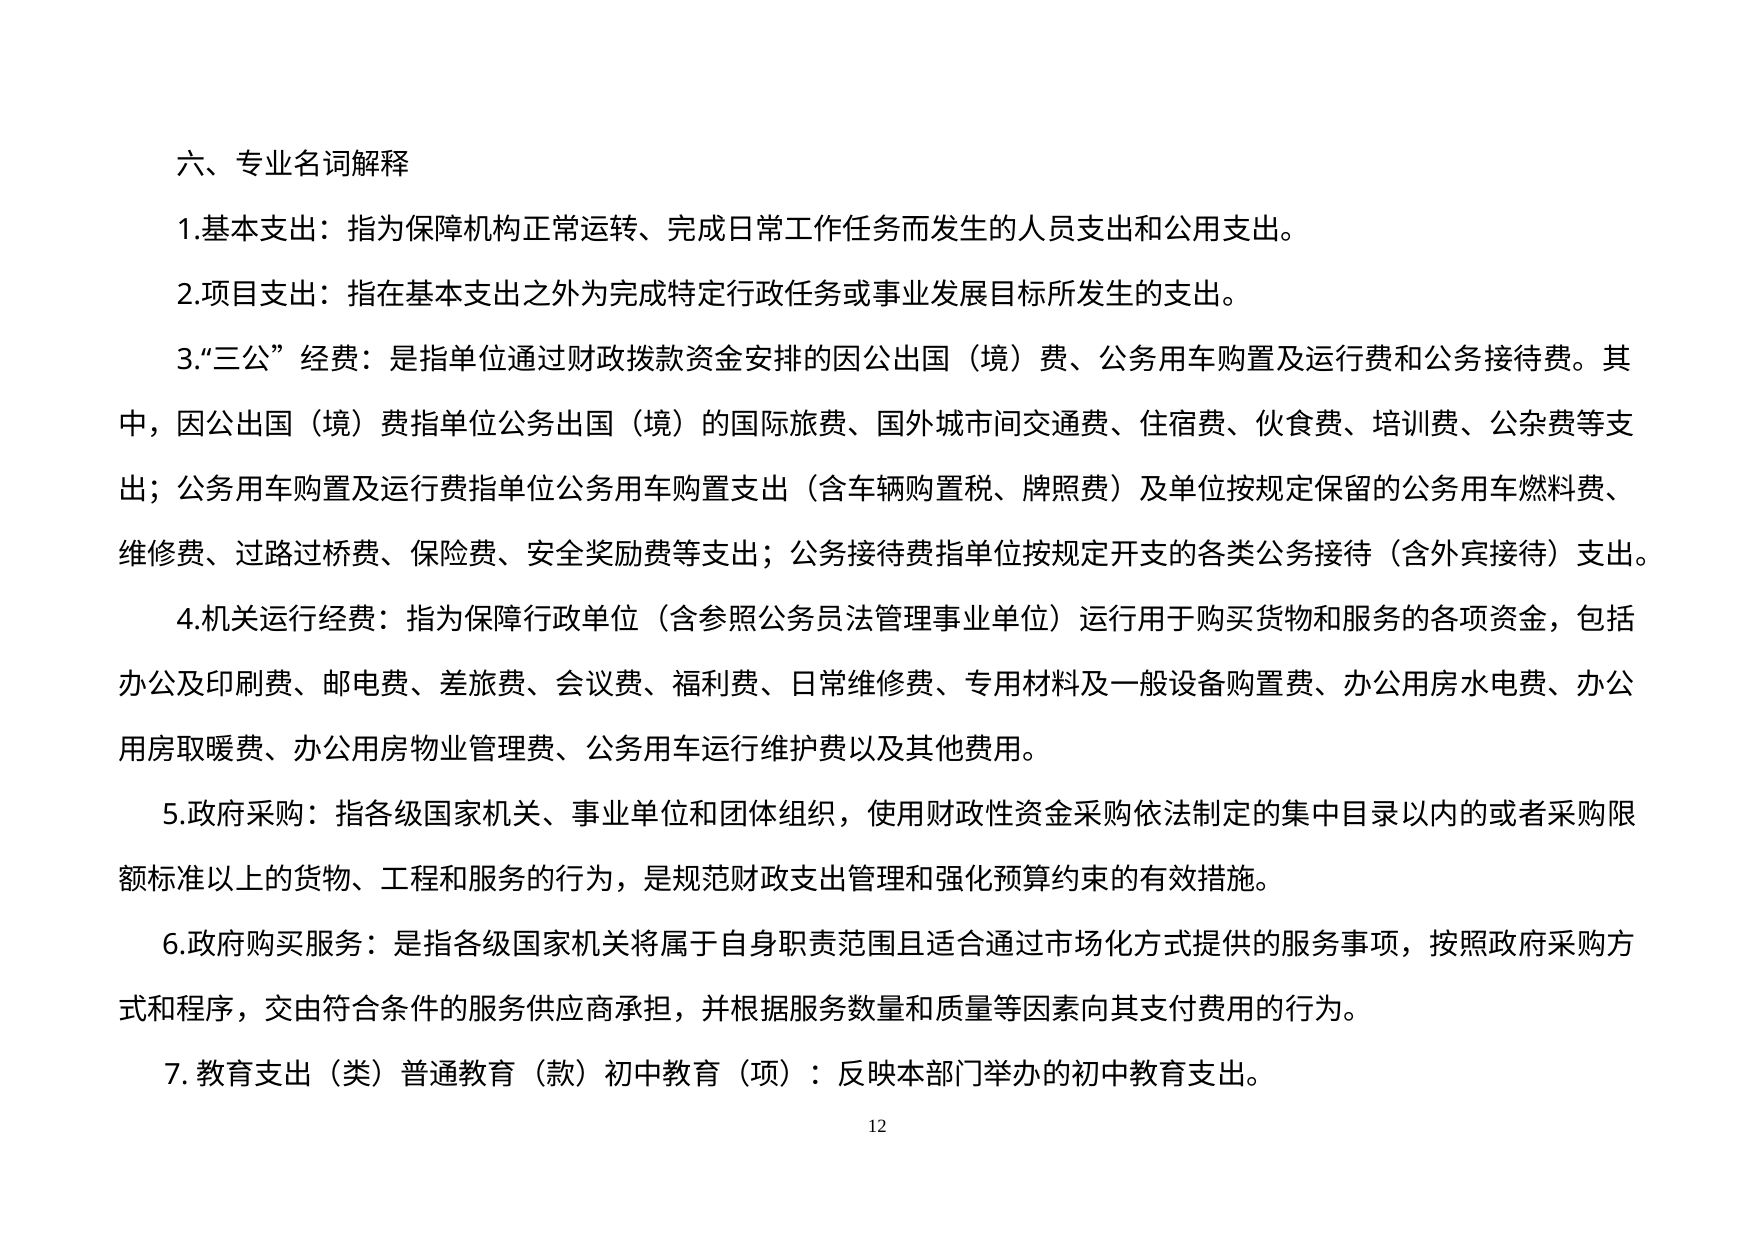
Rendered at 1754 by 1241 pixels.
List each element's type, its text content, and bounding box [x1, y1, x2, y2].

text 六、专业名词解释 [118, 129, 1636, 194]
text 1.基本支出：指为保障机构正常运转、完成日常工作任务而发生的人员支出和公用支出。 [118, 194, 1636, 259]
text 2.项目支出：指在基本支出之外为完成特定行政任务或事业发展目标所发生的支出。 [118, 259, 1636, 324]
text 6.政府购买服务：是指各级国家机关将属于自身职责范围且适合通过市场化方式提供的服务事项，按照政府采购方式和程序，交由符合条件的服务供应商承担，并根据服务数量和质量等因素向其支付费用的行为。 [118, 909, 1636, 1039]
text 5.政府采购：指各级国家机关、事业单位和团体组织，使用财政性资金采购依法制定的集中目录以内的或者采购限额标准以上的货物、工程和服务的行为，是规范财政支出管理和强化预算约束的有效措施。 [118, 779, 1636, 909]
text 4.机关运行经费：指为保障行政单位（含参照公务员法管理事业单位）运行用于购买货物和服务的各项资金，包括办公及印刷费、邮电费、差旅费、会议费、福利费、日常维修费、专用材料及一般设备购置费、办公用房水电费、办公用房取暖费、办公用房物业管理费、公务用车运行维护费以及其他费用。 [118, 584, 1636, 779]
list 7. 教育支出（类）普通教育（款）初中教育（项）：反映本部门举办的初中教育支出。 [164, 1039, 1636, 1104]
text 3.“三公”经费：是指单位通过财政拨款资金安排的因公出国（境）费、公务用车购置及运行费和公务接待费。其中，因公出国（境）费指单位公务出国（境）的国际旅费、国外城市间交通费、住宿费、伙食费、培训费、公杂费等支出；公务用车购置及运行费指单位公务用车购置支出（含车辆购置税、牌照费）及单位按规定保留的公务用车燃料费、维修费、过路过桥费、保险费、安全奖励费等支出；公务接待费指单位按规定开支的各类公务接待（含外宾接待）支出。 [118, 324, 1636, 584]
